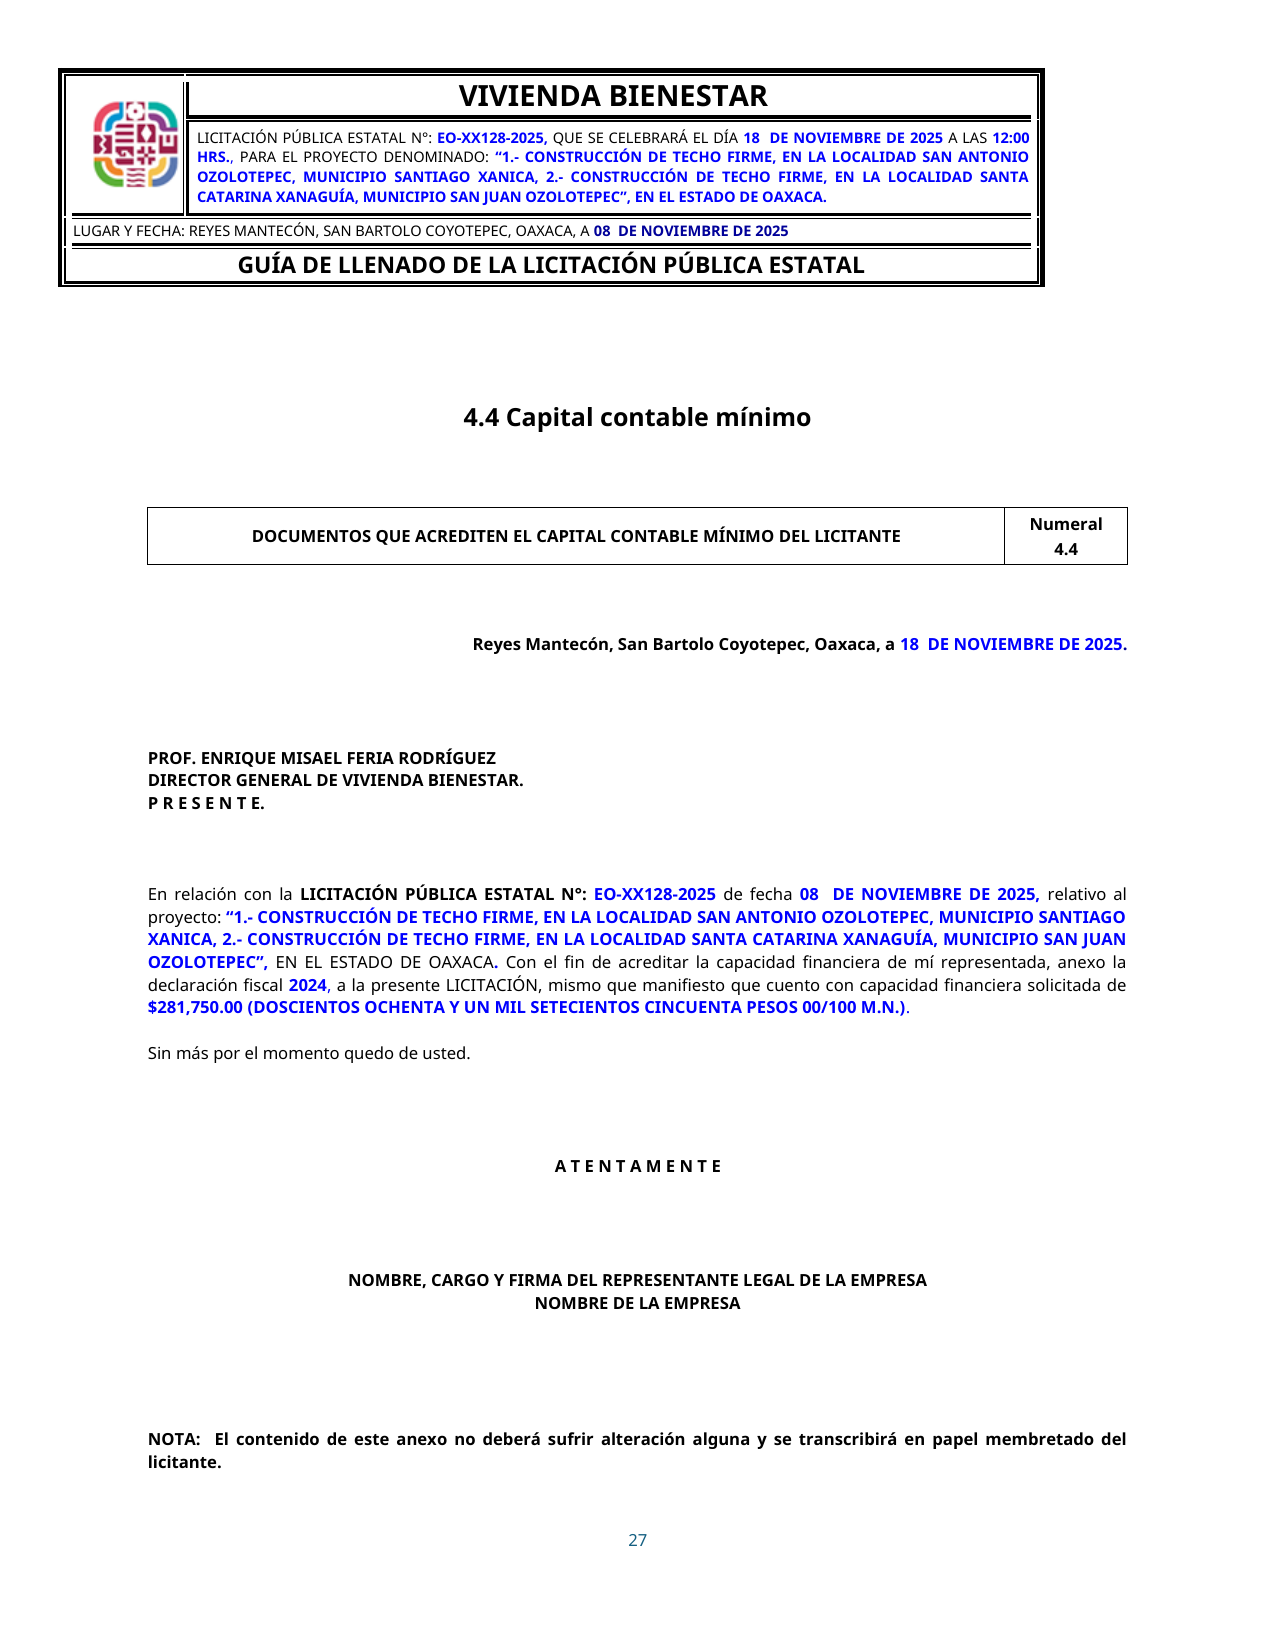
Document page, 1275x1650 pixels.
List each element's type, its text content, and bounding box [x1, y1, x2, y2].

text PROF. ENRIQUE MISAEL FERIA RODRÍGUEZ [148, 746, 1127, 769]
text NOMBRE DE LA EMPRESA [148, 1291, 1127, 1314]
text P R E S E N T E. [148, 792, 1127, 814]
text A T E N T A M E N T E [148, 1155, 1127, 1178]
text En relación con la LICITACIÓN PÚBLICA ESTATAL N°: EO-XX128-2025 de fecha 08 DE NOVIEMBRE DE 2025, relativo al proyecto: “1.- CONSTRUCCIÓN DE TECHO FIRME, EN LA LOCALIDAD SAN ANTONIO OZOLOTEPEC, MUNICIPIO SANTIAGO XANICA, 2.- CONSTRUCCIÓN DE TECHO FIRME, EN LA LOCALIDAD SANTA CATARINA XANAGUÍA, MUNICIPIO SAN JUAN OZOLOTEPEC”, EN EL ESTADO DE OAXACA. Con el fin de acreditar la capacidad financiera de mí representada, anexo la declaración fiscal 2024, a la presente LICITACIÓN, mismo que manifiesto que cuento con capacidad financiera solicitada de $281,750.00 (DOSCIENTOS OCHENTA Y UN MIL SETECIENTOS CINCUENTA PESOS 00/100 M.N.). [148, 882, 1127, 1019]
text Sin más por el momento quedo de usted. [148, 1041, 1127, 1064]
text 4.4 Capital contable mínimo [148, 400, 1127, 434]
picture [184, 93, 189, 193]
text Reyes Mantecón, San Bartolo Coyotepec, Oaxaca, a 18 DE NOVIEMBRE DE 2025. [0, 633, 1127, 655]
text DIRECTOR GENERAL DE VIVIENDA BIENESTAR. [148, 769, 1127, 792]
table_header Numeral 4.4 [1005, 508, 1127, 563]
picture [82, 93, 183, 193]
text NOTA: El contenido de este anexo no deberá sufrir alteración alguna y se transcribirá en papel membretado del licitante. [148, 1427, 1127, 1473]
text NOMBRE, CARGO Y FIRMA DEL REPRESENTANTE LEGAL DE LA EMPRESA [148, 1268, 1127, 1291]
table_header DOCUMENTOS QUE ACREDITEN EL CAPITAL CONTABLE MÍNIMO DEL LICITANTE [148, 508, 1004, 563]
